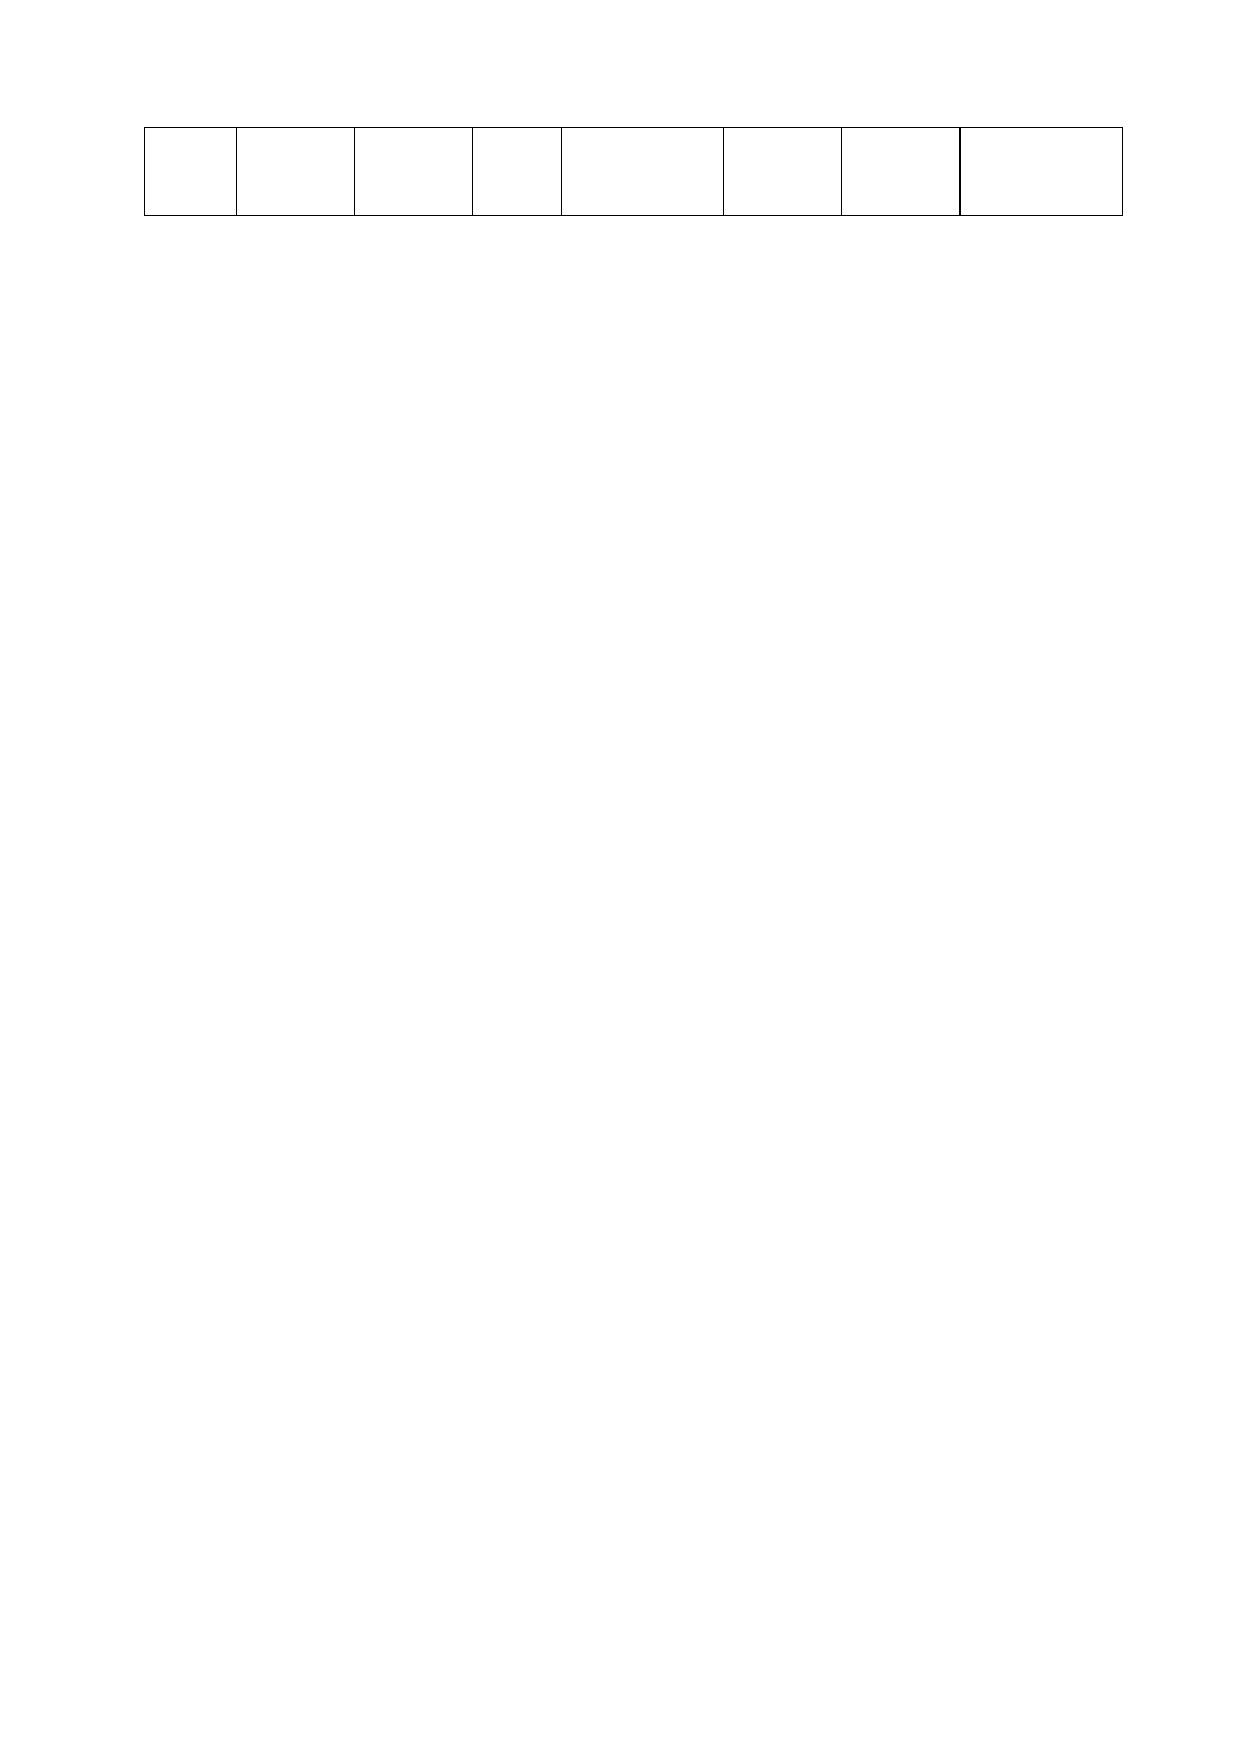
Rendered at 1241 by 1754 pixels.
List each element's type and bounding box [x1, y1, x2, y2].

table_cell [961, 128, 1122, 214]
table_cell [145, 128, 236, 214]
table_cell [562, 128, 723, 214]
table_cell [237, 128, 354, 214]
table_cell [724, 128, 841, 214]
table_cell [355, 128, 472, 214]
table_cell [842, 128, 959, 214]
table_cell [473, 128, 561, 214]
